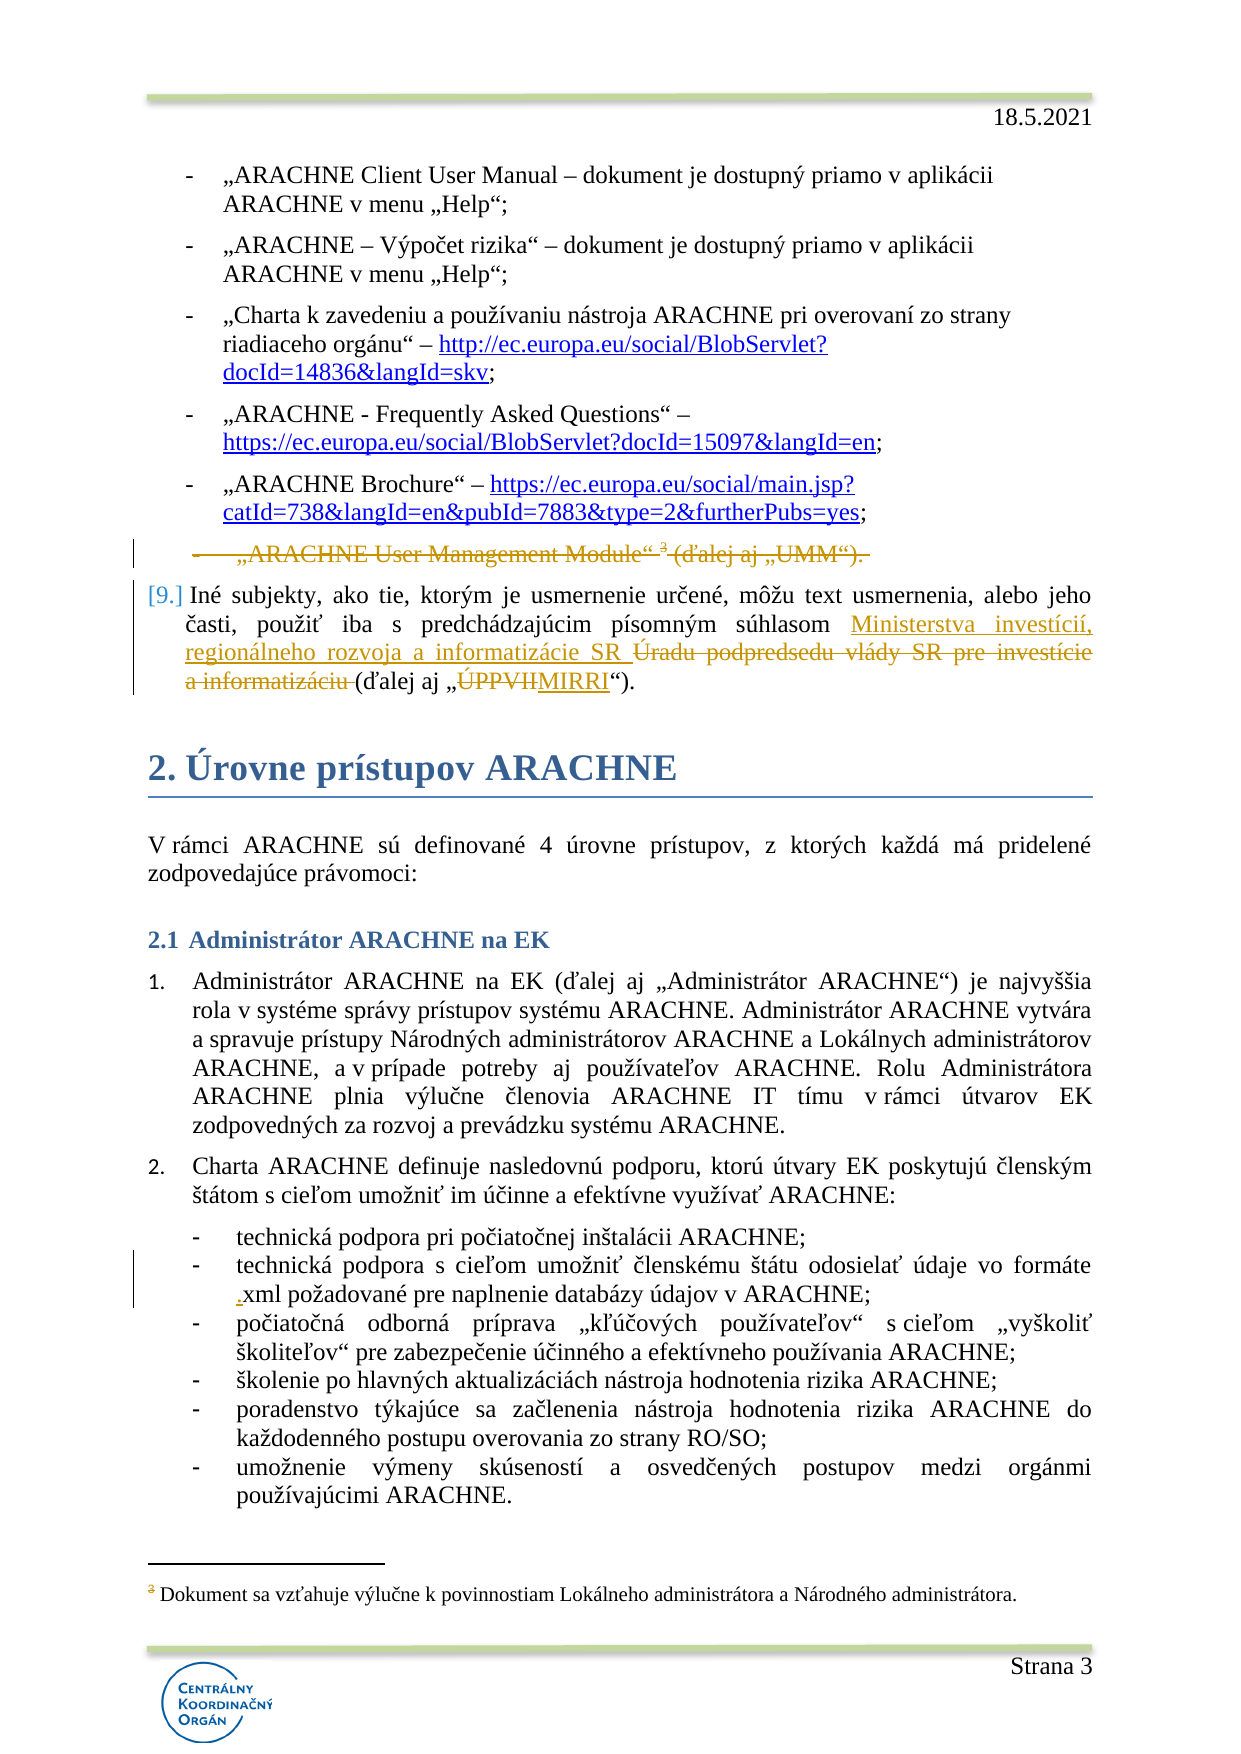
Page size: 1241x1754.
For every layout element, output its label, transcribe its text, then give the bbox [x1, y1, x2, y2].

list „ARACHNE Brochure“ – https://ec.europa.eu/social/main.jsp?catId=738&langId=en&pubId=7883&type=2&furtherPubs=yes; [185, 469, 1093, 526]
picture [159, 1660, 272, 1742]
list Iné subjekty, ako tie, ktorým je usmernenie určené, môžu text usmernenia, alebo jeho časti, použiť iba s predchádzajúcim písomným súhlasom (ďalej aj „“). [148, 580, 1093, 695]
list Charta ARACHNE definuje nasledovnú podporu, ktorú útvary EK poskytujú členským štátom s cieľom umožniť im účinne a efektívne využívať ARACHNE: [148, 1151, 1093, 1209]
list technická podpora s cieľom umožniť členskému štátu odosielať údaje vo formáte xml požadované pre naplnenie databázy údajov v ARACHNE; [192, 1250, 1093, 1308]
list poradenstvo týkajúce sa začlenenia nástroja hodnotenia rizika ARACHNE do každodenného postupu overovania zo strany RO/SO; [192, 1394, 1093, 1452]
list Administrátor ARACHNE na EK (ďalej aj „Administrátor ARACHNE“) je najvyššia rola v systéme správy prístupov systému ARACHNE. Administrátor ARACHNE vytvára a spravuje prístupy Národných administrátorov ARACHNE a Lokálnych administrátorov ARACHNE, a v prípade potreby aj používateľov ARACHNE. Rolu Administrátora ARACHNE plnia výlučne členovia ARACHNE IT tímu v rámci útvarov EK zodpovedných za rozvoj a prevádzku systému ARACHNE. [148, 966, 1093, 1139]
list „ARACHNE – Výpočet rizika“ – dokument je dostupný priamo v aplikácii ARACHNE v menu „Help“; [185, 230, 1093, 287]
list školenie po hlavných aktualizáciách nástroja hodnotenia rizika ARACHNE; [192, 1365, 1093, 1394]
text V rámci ARACHNE sú definované 4 úrovne prístupov, z ktorých každá má pridelené zodpovedajúce právomoci: [148, 830, 1093, 887]
list počiatočná odborná príprava „kľúčových používateľov“ s cieľom „vyškoliť školiteľov“ pre zabezpečenie účinného a efektívneho používania ARACHNE; [192, 1308, 1093, 1365]
list umožnenie výmeny skúseností a osvedčených postupov medzi orgánmi používajúcimi ARACHNE. [192, 1452, 1093, 1509]
text Úrovne prístupov ARACHNE [148, 745, 1093, 796]
list „Charta k zavedeniu a používaniu nástroja ARACHNE pri overovaní zo strany riadiaceho orgánu“ – http://ec.europa.eu/social/BlobServlet?docId=14836&langId=skv; [185, 300, 1093, 386]
text Administrátor ARACHNE na EK [148, 925, 1093, 953]
list „ARACHNE Client User Manual – dokument je dostupný priamo v aplikácii ARACHNE v menu „Help“; [185, 160, 1093, 217]
list technická podpora pri počiatočnej inštalácii ARACHNE; [192, 1222, 1093, 1250]
list „ARACHNE - Frequently Asked Questions“ – https://ec.europa.eu/social/BlobServlet?docId=15097&langId=en; [185, 399, 1093, 456]
